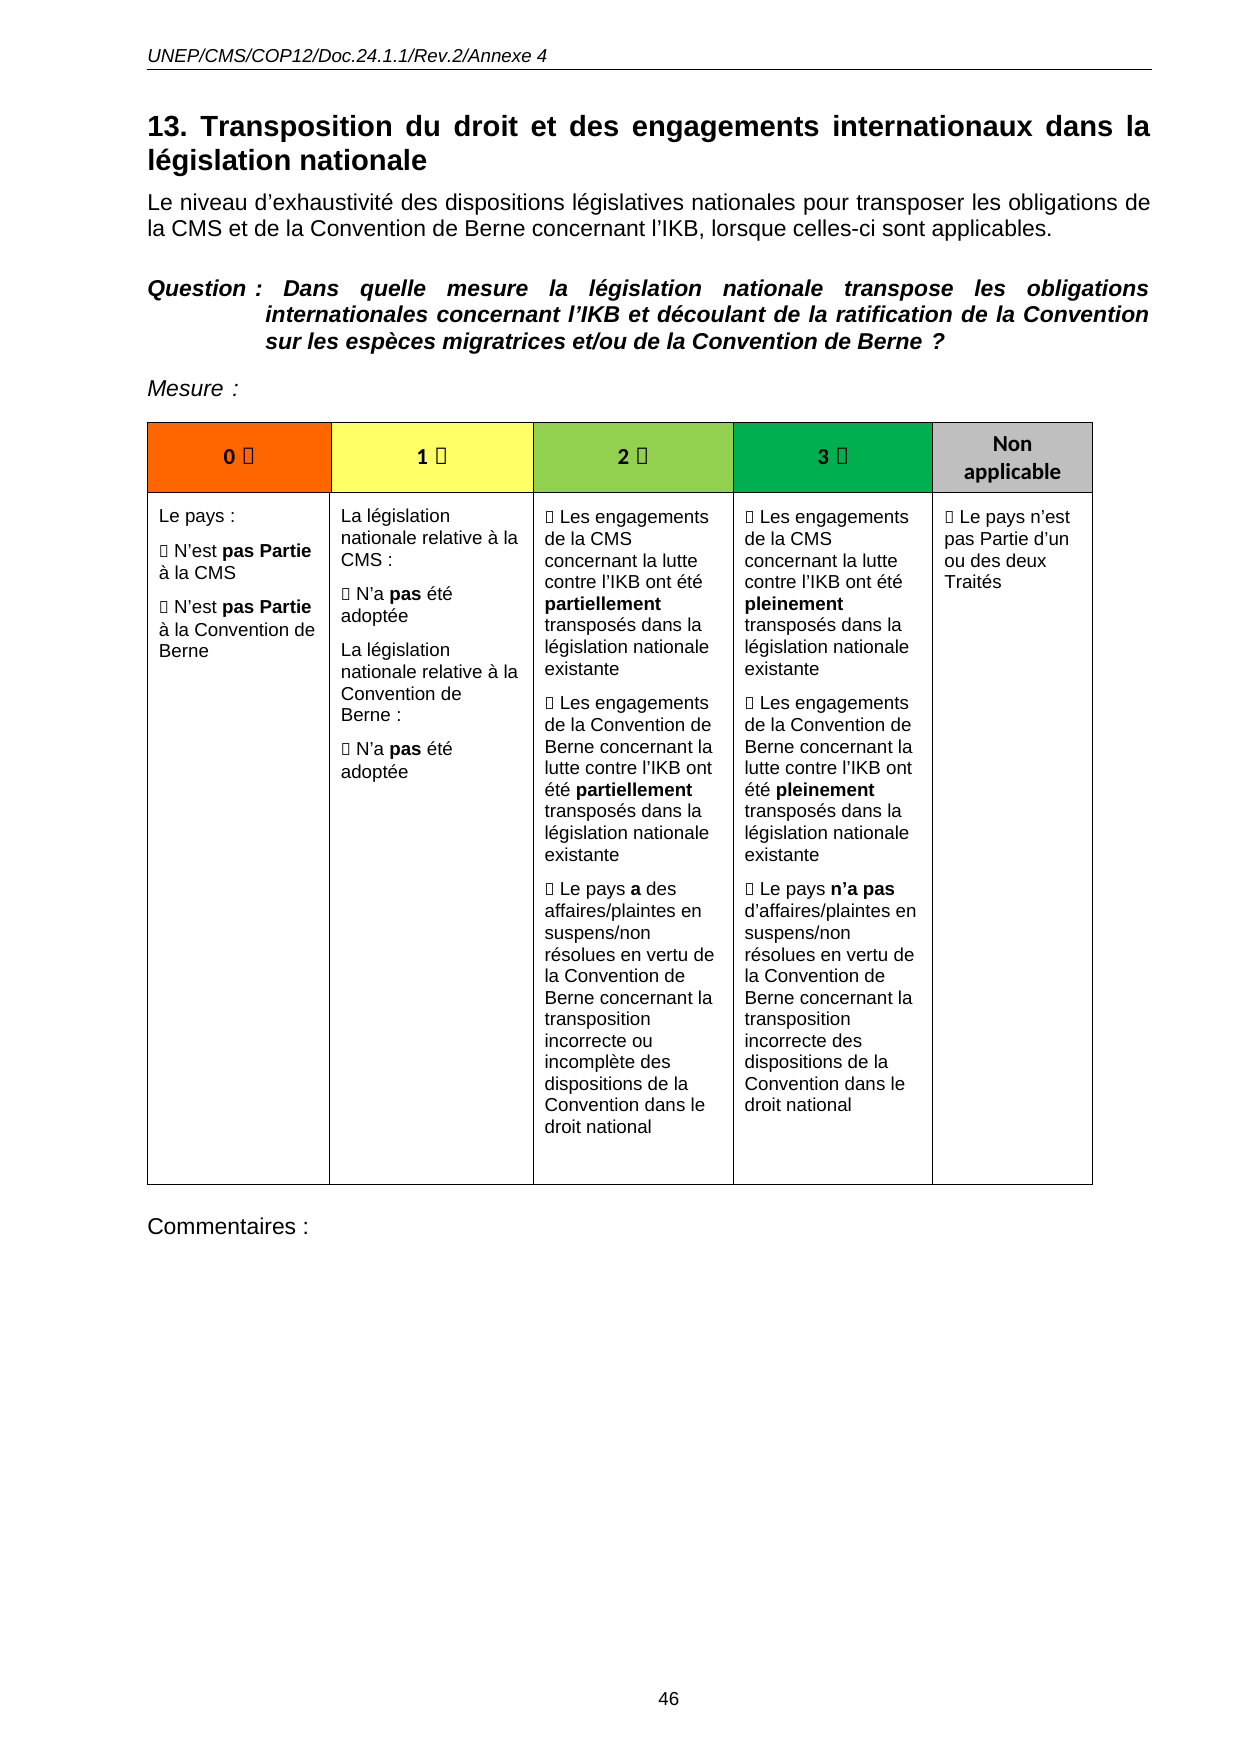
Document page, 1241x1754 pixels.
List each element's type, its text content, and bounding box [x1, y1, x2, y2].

text Le niveau d’exhaustivité des dispositions législatives nationales pour transposer les obligations de la CMS et de la Convention de Berne concernant l’IKB, lorsque celles-ci sont applicables. [147, 189, 1152, 241]
text Mesure : [147, 375, 1152, 401]
table_header Non applicable [933, 423, 1092, 492]
text Question : Dans quelle mesure la législation nationale transpose les obligations internationales concernant l’IKB et découlant de la ratification de la Convention sur les espèces migratrices et/ou de la Convention de Berne ? [147, 275, 1152, 354]
table_cell 􁃱 Les engagements de la CMS concernant la lutte contre l’IKB ont été partiellement transposés dans la législation nationale existante 􁃱 Les engagements de la Convention de Berne concernant la lutte contre l’IKB ont été partiellement transposés dans la législation nationale existante 􁃱 Le pays a des affaires/plaintes en suspens/non résolues en vertu de la Convention de Berne concernant la transposition incorrecte ou incomplète des dispositions de la Convention dans le droit national [534, 493, 733, 1184]
table_cell La législation nationale relative à la CMS : 􁃱 N’a pas été adoptée La législation nationale relative à la Convention de Berne : 􁃱 N’a pas été adoptée [330, 493, 533, 1184]
table_header 2 􀜆 [534, 423, 733, 492]
table_header 0 􀜆 [148, 423, 331, 492]
text Commentaires : [147, 1213, 1152, 1239]
table_cell 􁃱 Les engagements de la CMS concernant la lutte contre l’IKB ont été pleinement transposés dans la législation nationale existante 􁃱 Les engagements de la Convention de Berne concernant la lutte contre l’IKB ont été pleinement transposés dans la législation nationale existante 􁃱 Le pays n’a pas d’affaires/plaintes en suspens/non résolues en vertu de la Convention de Berne concernant la transposition incorrecte des dispositions de la Convention dans le droit national [734, 493, 932, 1184]
table_cell Le pays : 􁃱 N’est pas Partie à la CMS 􁃱 N’est pas Partie à la Convention de Berne [148, 493, 329, 1184]
text 13. Transposition du droit et des engagements internationaux dans la législation nationale [147, 109, 1152, 176]
table_header 3 􀜆 [734, 423, 932, 492]
table_cell 􁃱 Le pays n’est pas Partie d’un ou des deux Traités [933, 493, 1092, 1184]
table_header 1 􀜆 [332, 423, 533, 492]
